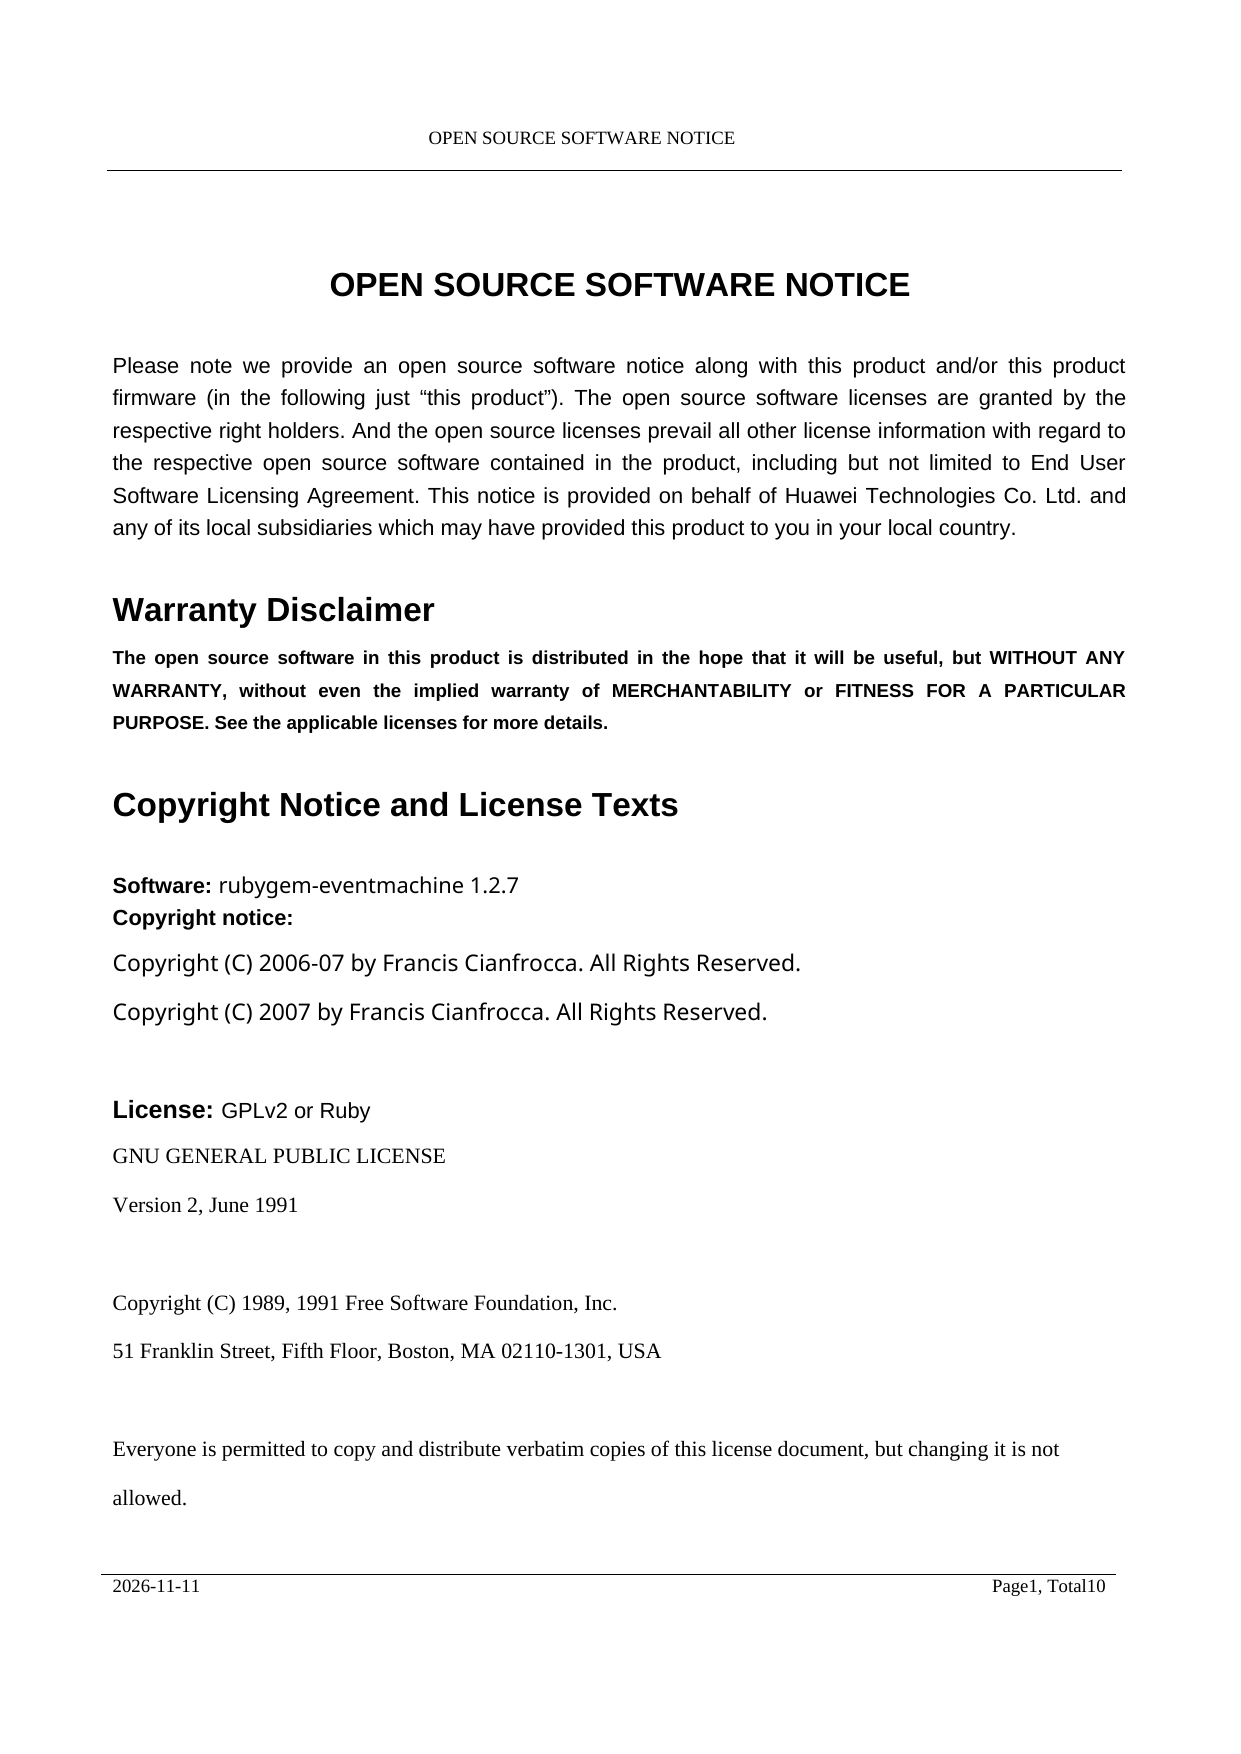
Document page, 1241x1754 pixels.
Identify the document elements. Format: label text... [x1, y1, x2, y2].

text The open source software in this product is distributed in the hope that it will be useful, but WITHOUT ANY WARRANTY, without even the implied warranty of MERCHANTABILITY or FITNESS FOR A PARTICULAR PURPOSE. See the applicable licenses for more details. [112, 641, 1128, 739]
text Warranty Disclaimer [112, 576, 1128, 641]
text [112, 1140, 1128, 1513]
text Copyright notice: [112, 901, 1128, 934]
text Please note we provide an open source software notice along with this product and/or this product firmware (in the following just “this product”). The open source software licenses are granted by the respective right holders. And the open source licenses prevail all other license information with regard to the respective open source software contained in the product, including but not limited to End User Software Licensing Agreement. This notice is provided on behalf of Huawei Technologies Co. Ltd. and any of its local subsidiaries which may have provided this product to you in your local country. [112, 349, 1128, 544]
text OPEN SOURCE SOFTWARE NOTICE [112, 251, 1128, 316]
text Software: rubygem-eventmachine 1.2.7 [112, 869, 1128, 901]
text License: GPLv2 or Ruby [112, 1093, 1128, 1125]
text Copyright (C) 2006-07 by Francis Cianfrocca. All Rights Reserved. Copyright (C) 2007 by Francis Cianfrocca. All Rights Reserved. [112, 947, 1128, 1077]
text Copyright Notice and License Texts [112, 771, 1128, 836]
